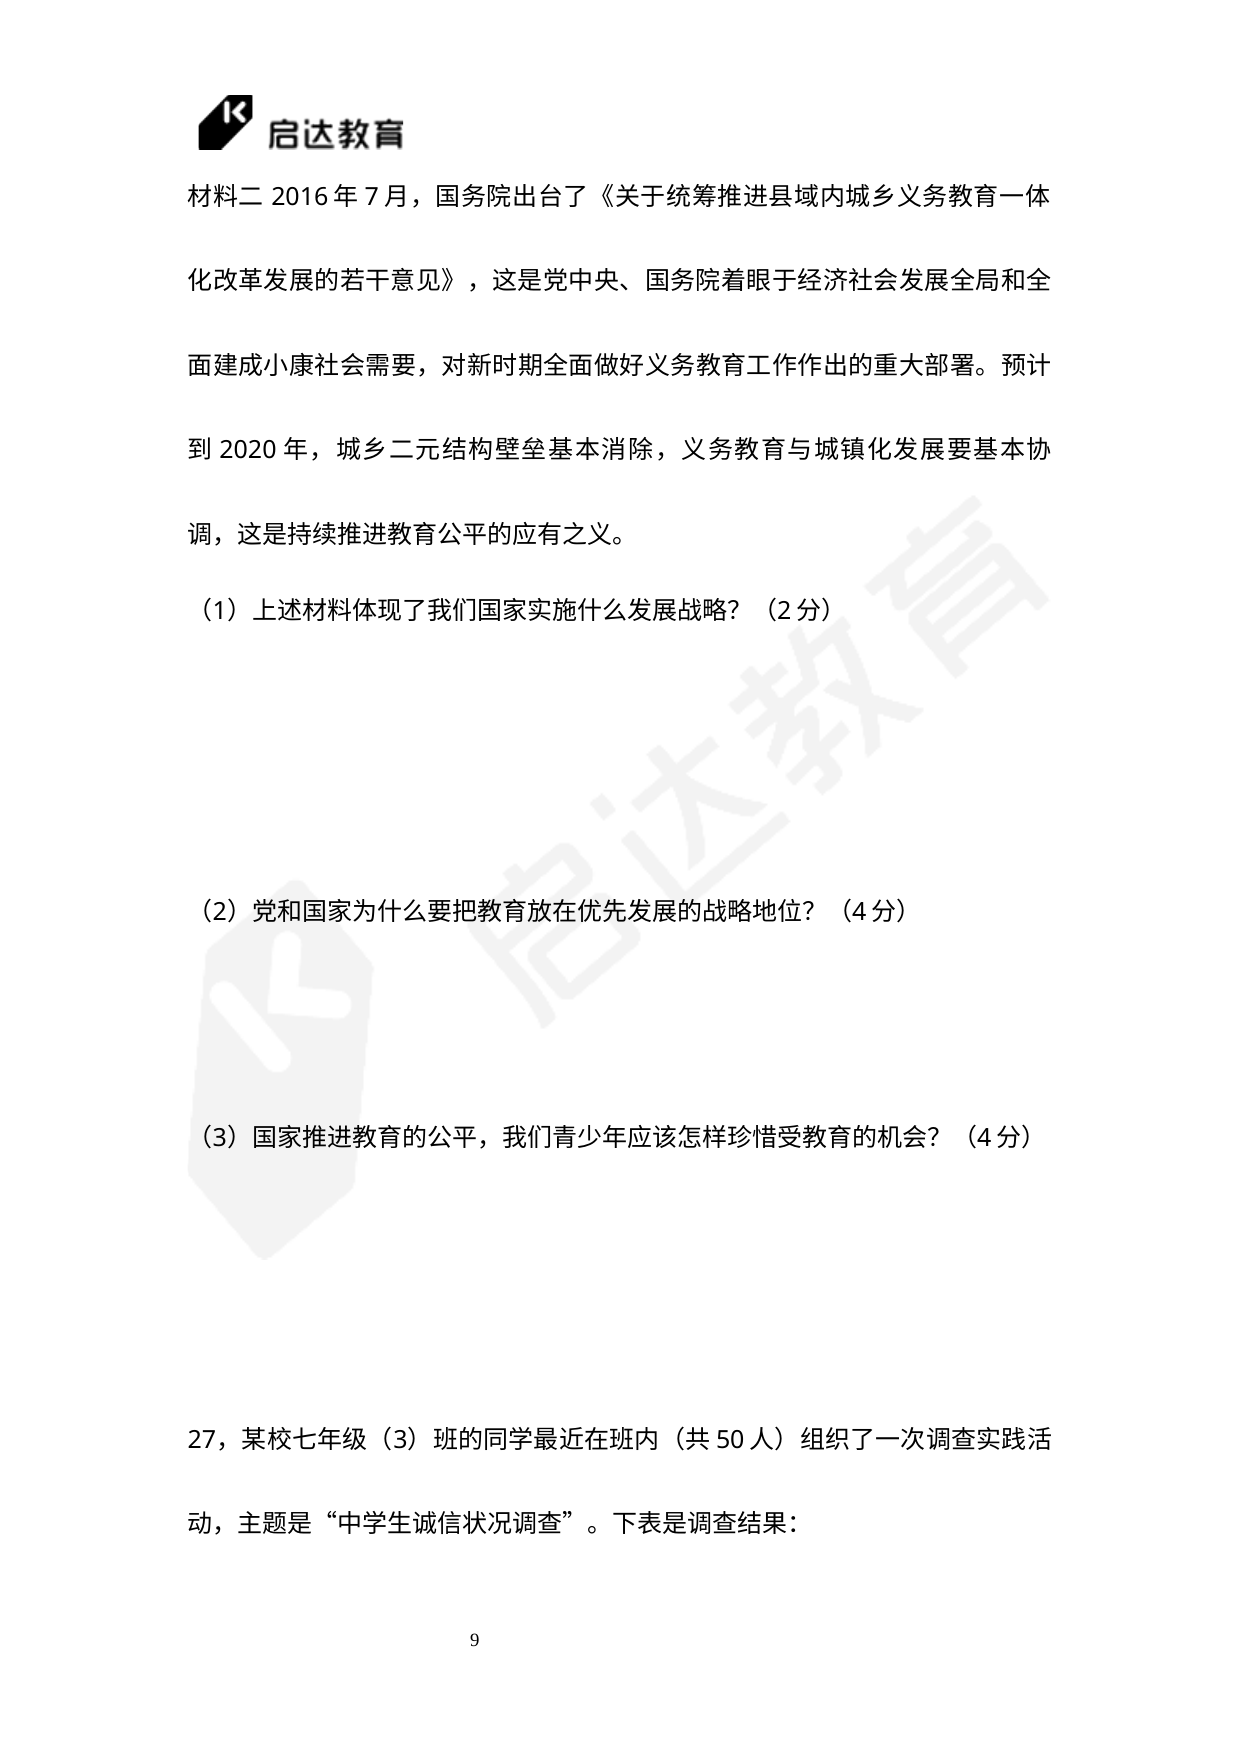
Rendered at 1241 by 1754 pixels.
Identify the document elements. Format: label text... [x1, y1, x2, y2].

text （2）党和国家为什么要把教育放在优先发展的战略地位？（4分） [187, 877, 1053, 942]
text （1）上述材料体现了我们国家实施什么发展战略？（2分） [187, 576, 1053, 641]
text （3）国家推进教育的公平，我们青少年应该怎样珍惜受教育的机会？（4分） [187, 1103, 1053, 1168]
text 27，某校七年级（3）班的同学最近在班内（共50人）组织了一次调查实践活动，主题是“中学生诚信状况调查”。下表是调查结果： [187, 1405, 1053, 1554]
picture [198, 95, 404, 150]
text 材料二 2016年7月，国务院出台了《关于统筹推进县域内城乡义务教育一体化改革发展的若干意见》，这是党中央、国务院着眼于经济社会发展全局和全面建成小康社会需要，对新时期全面做好义务教育工作作出的重大部署。预计到2020年，城乡二元结构壁垒基本消除，义务教育与城镇化发展要基本协调，这是持续推进教育公平的应有之义。 [187, 162, 1053, 565]
